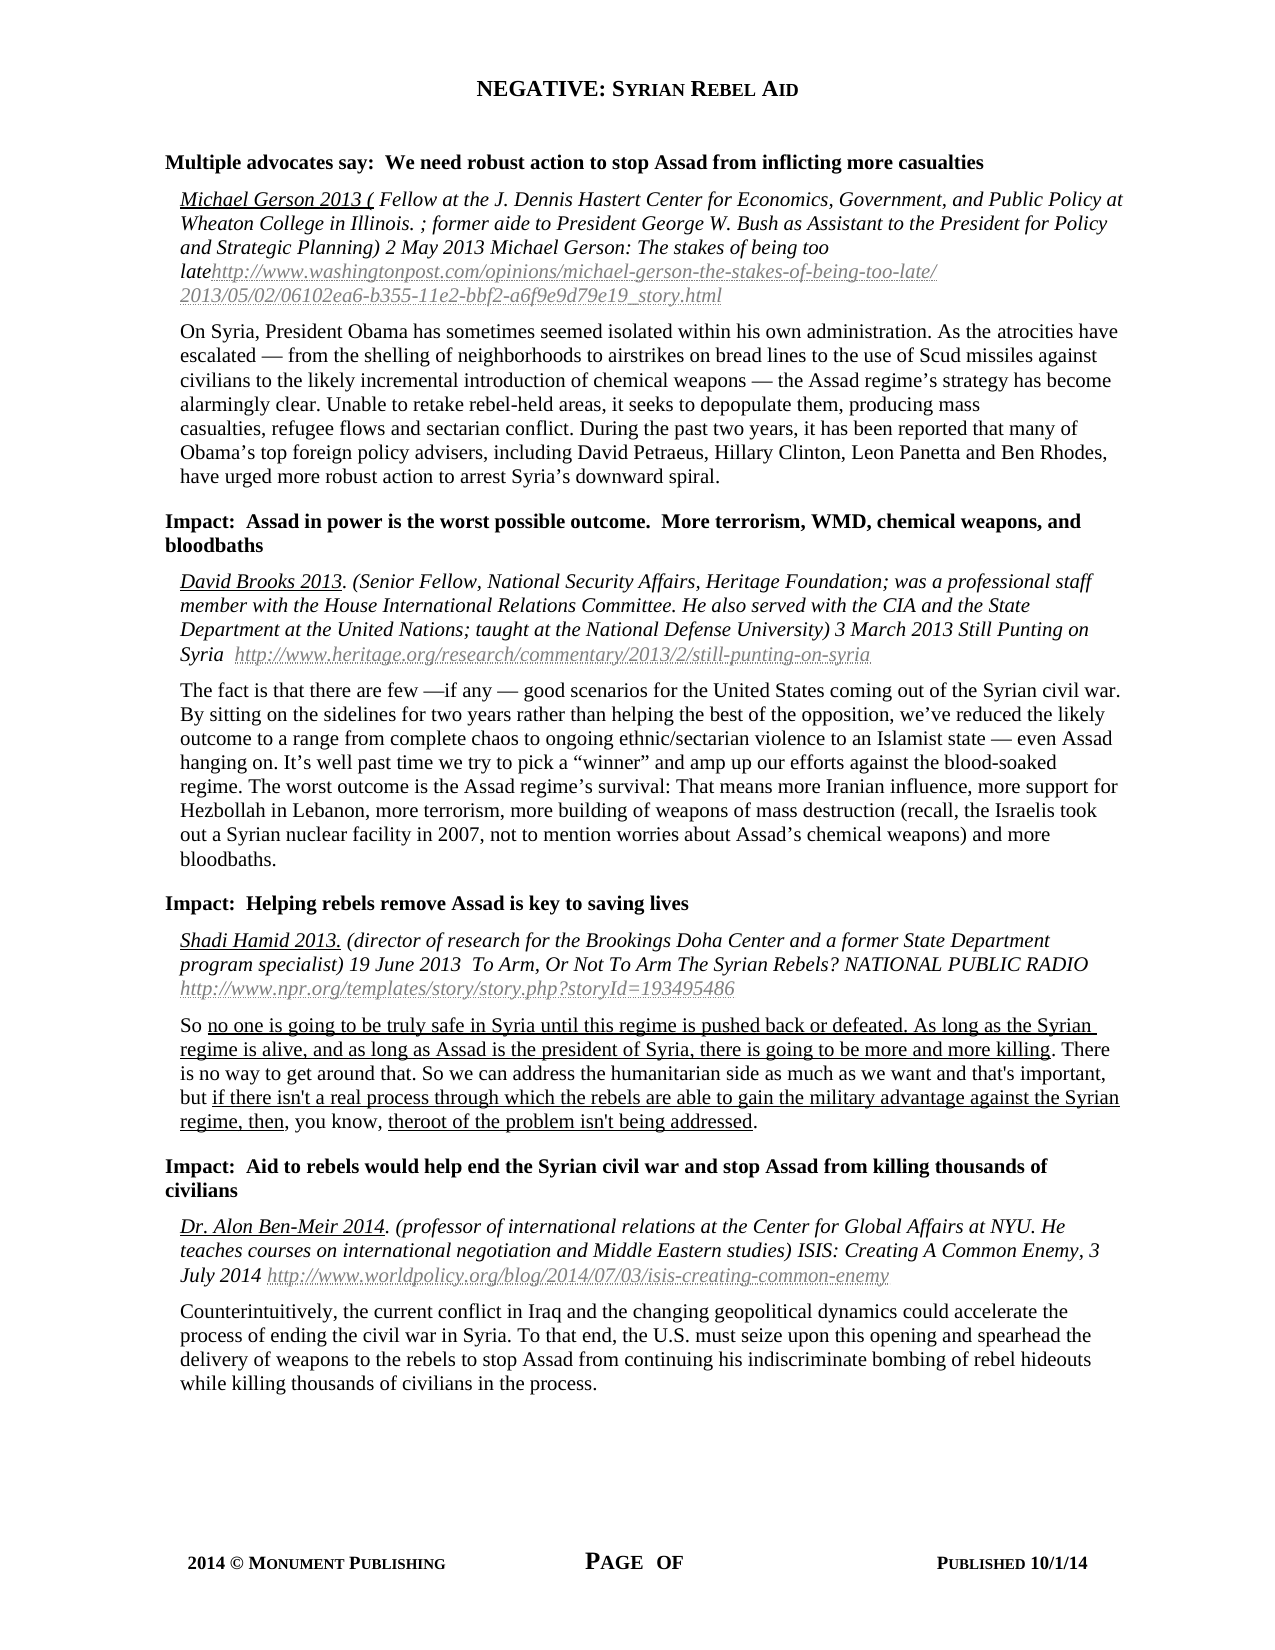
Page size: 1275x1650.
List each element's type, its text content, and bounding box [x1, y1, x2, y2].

text Multiple advocates say: We need robust action to stop Assad from inflicting more casualties [165, 150, 1125, 174]
text Impact: Aid to rebels would help end the Syrian civil war and stop Assad from killing thousands of civilians [165, 1154, 1125, 1202]
text Michael Gerson 2013 ( Fellow at the J. Dennis Hastert Center for Economics, Government, and Public Policy at Wheaton College in Illinois. ; former aide to President George W. Bush as Assistant to the President for Policy and Strategic Planning) 2 May 2013 Michael Gerson: The stakes of being too latehttp://www.washingtonpost.com/opinions/michael-gerson-the-stakes-of-being-too-late/2013/05/02/06102ea6-b355-11e2-bbf2-a6f9e9d79e19_story.html [180, 187, 1125, 307]
text Impact: Helping rebels remove Assad is key to saving lives [165, 891, 1125, 915]
text So no one is going to be truly safe in Syria until this regime is pushed back or defeated. As long as the Syrian regime is alive, and as long as Assad is the president of Syria, there is going to be more and more killing. There is no way to get around that. So we can address the humanitarian side as much as we want and that's important, but if there isn't a real process through which the rebels are able to gain the military advantage against the Syrian regime, then, you know, theroot of the problem isn't being addressed. [180, 1013, 1125, 1133]
text Impact: Assad in power is the worst possible outcome. More terrorism, WMD, chemical weapons, and bloodbaths [165, 509, 1125, 557]
text Shadi Hamid 2013. (director of research for the Brookings Doha Center and a former State Department program specialist) 19 June 2013 To Arm, Or Not To Arm The Syrian Rebels? NATIONAL PUBLIC RADIO http://www.npr.org/templates/story/story.php?storyId=193495486 [180, 928, 1125, 1000]
text Counterintuitively, the current conflict in Iraq and the changing geopolitical dynamics could accelerate the process of ending the civil war in Syria. To that end, the U.S. must seize upon this opening and spearhead the delivery of weapons to the rebels to stop Assad from continuing his indiscriminate bombing of rebel hideouts while killing thousands of civilians in the process. [598, 1299, 1125, 1395]
text Dr. Alon Ben-Meir 2014. (professor of international relations at the Center for Global Affairs at NYU. He teaches courses on international negotiation and Middle Eastern studies) ISIS: Creating A Common Enemy, 3 July 2014 http://www.worldpolicy.org/blog/2014/07/03/isis-creating-common-enemy [180, 1214, 1125, 1287]
text On Syria, President Obama has sometimes seemed isolated within his own administration. As the atrocities have escalated — from the shelling of neighborhoods to airstrikes on bread lines to the use of Scud missiles against civilians to the likely incremental introduction of chemical weapons — the Assad regime’s strategy has become alarmingly clear. Unable to retake rebel-held areas, it seeks to depopulate them, producing mass casualties, refugee flows and sectarian conflict. During the past two years, it has been reported that many of Obama’s top foreign policy advisers, including David Petraeus, Hillary Clinton, Leon Panetta and Ben Rhodes, have urged more robust action to arrest Syria’s downward spiral. [180, 319, 1125, 488]
text The fact is that there are few —if any — good scenarios for the United States coming out of the Syrian civil war. By sitting on the sidelines for two years rather than helping the best of the opposition, we’ve reduced the likely outcome to a range from complete chaos to ongoing ethnic/sectarian violence to an Islamist state — even Assad hanging on. It’s well past time we try to pick a “winner” and amp up our efforts against the blood-soaked regime. The worst outcome is the Assad regime’s survival: That means more Iranian influence, more support for Hezbollah in Lebanon, more terrorism, more building of weapons of mass destruction (recall, the Israelis took out a Syrian nuclear facility in 2007, not to mention worries about Assad’s chemical weapons) and more bloodbaths. [180, 678, 1125, 871]
text David Brooks 2013. (Senior Fellow, National Security Affairs, Heritage Foundation; was a professional staff member with the House International Relations Committee. He also served with the CIA and the State Department at the United Nations; taught at the National Defense University) 3 March 2013 Still Punting on Syria http://www.heritage.org/research/commentary/2013/2/still-punting-on-syria [180, 569, 1125, 666]
